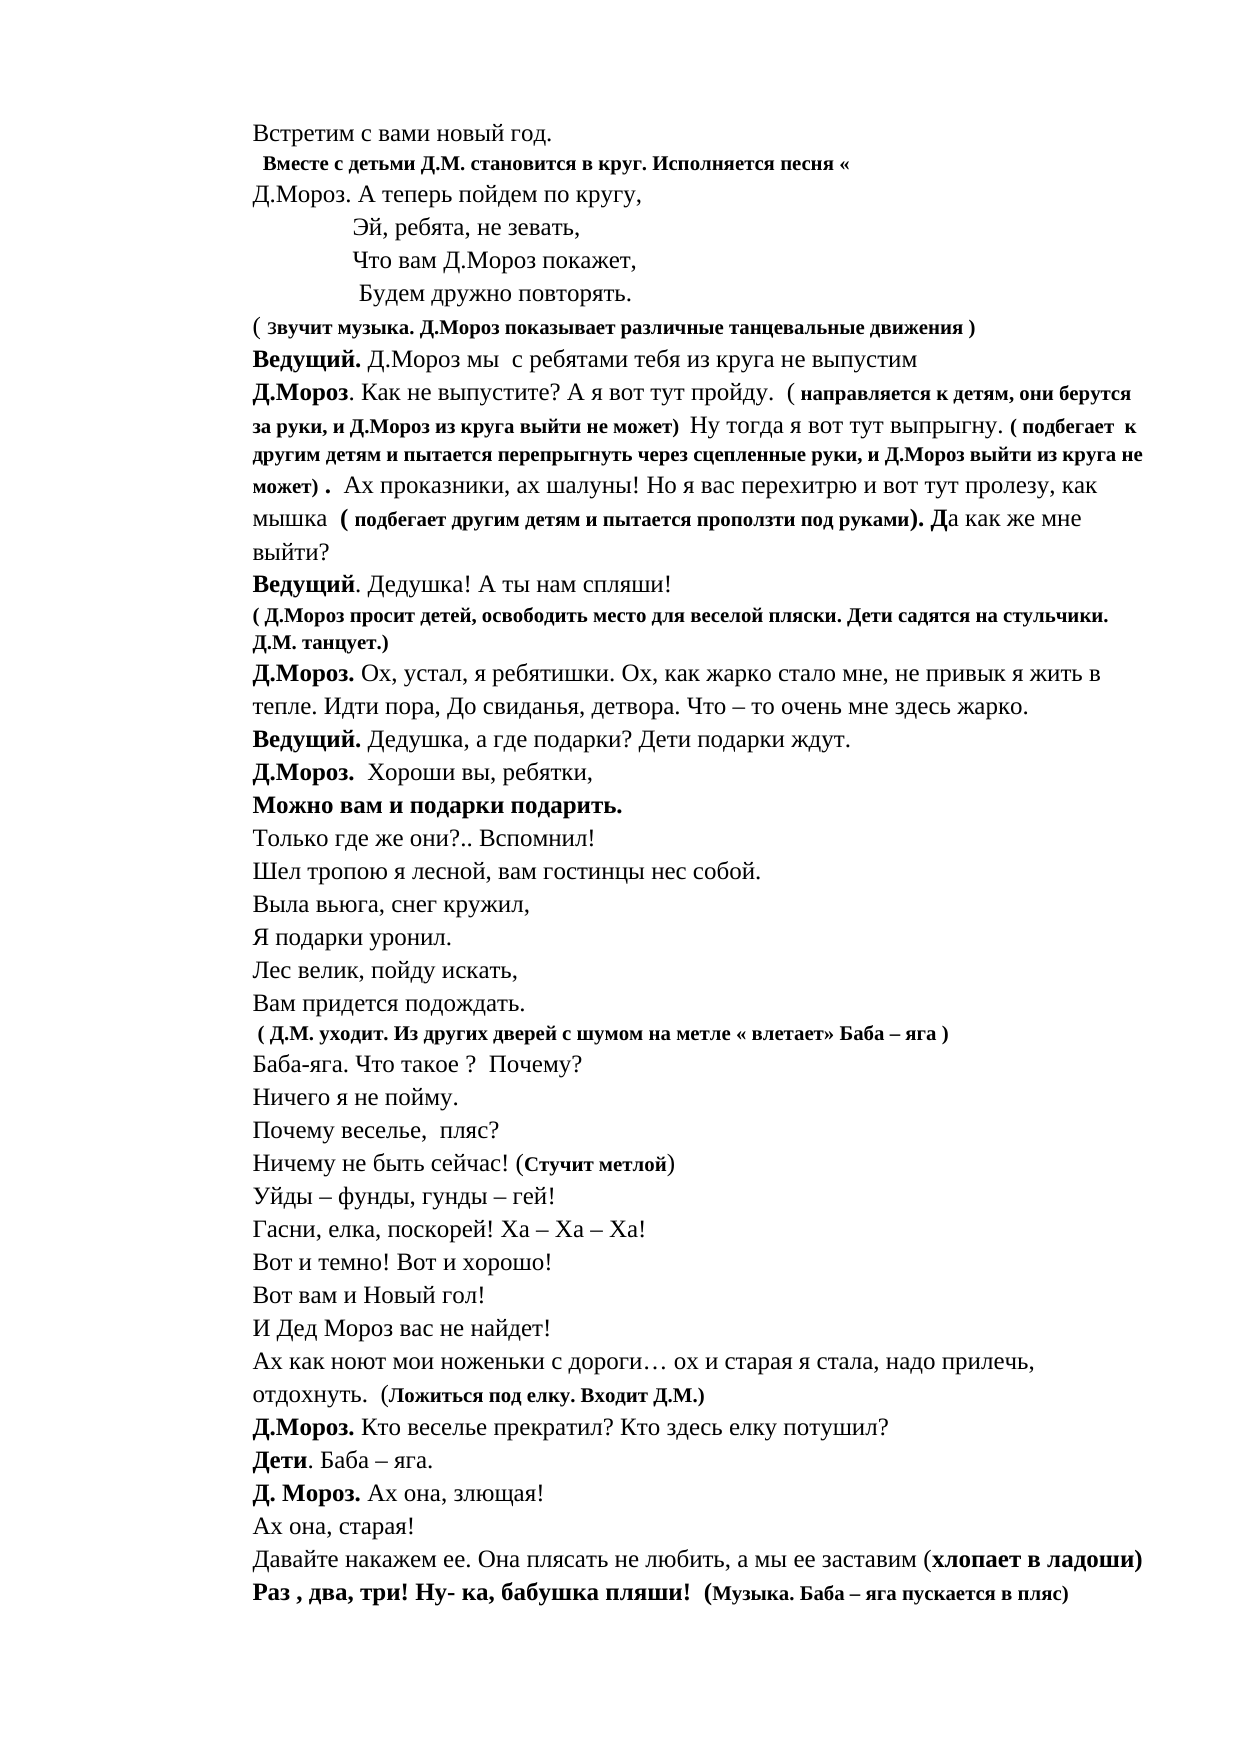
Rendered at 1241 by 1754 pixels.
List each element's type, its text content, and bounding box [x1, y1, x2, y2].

list Вот и темно! Вот и хорошо! [252, 1247, 1152, 1276]
list Вместе с детьми Д.М. становится в круг. Исполняется песня « [252, 151, 1152, 175]
list Вам придется подождать. [252, 988, 1152, 1017]
list Я подарки уронил. [252, 922, 1152, 951]
list Баба-яга. Что такое ? Почему? [252, 1049, 1152, 1077]
list Ведущий. Дедушка! А ты нам спляши! [252, 569, 1152, 598]
list Ах она, старая! [252, 1511, 1152, 1540]
list Только где же они?.. Вспомнил! [252, 823, 1152, 852]
list Ничего я не пойму. [252, 1082, 1152, 1110]
list Будем дружно повторять. [252, 278, 1152, 307]
list И Дед Мороз вас не найдет! [252, 1313, 1152, 1342]
list Вот вам и Новый гол! [252, 1280, 1152, 1308]
list Ах как ноют мои ноженьки с дороги… ох и старая я стала, надо прилечь, отдохнуть. (Ложиться под елку. Входит Д.М.) [252, 1346, 1152, 1408]
list Раз , два, три! Ну- ка, бабушка пляши! (Музыка. Баба – яга пускается в пляс) [252, 1577, 1152, 1606]
list Ведущий. Дедушка, а где подарки? Дети подарки ждут. [252, 724, 1152, 753]
list Д.Мороз. Кто веселье прекратил? Кто здесь елку потушил? [252, 1412, 1152, 1441]
list Ведущий. Д.Мороз мы с ребятами тебя из круга не выпустим [252, 344, 1152, 373]
list Эй, ребята, не зевать, [252, 212, 1152, 241]
list Уйды – фунды, гунды – гей! [252, 1181, 1152, 1209]
list Встретим с вами новый год. [252, 118, 1152, 147]
list Шел тропою я лесной, вам гостинцы нес собой. [252, 856, 1152, 885]
list Ничему не быть сейчас! (Стучит метлой) [252, 1148, 1152, 1176]
list Выла вьюга, снег кружил, [252, 889, 1152, 918]
list ( звучит музыка. Д.Мороз показывает различные танцевальные движения ) [252, 311, 1152, 339]
list Почему веселье, пляс? [252, 1115, 1152, 1143]
list Д.Мороз. Хороши вы, ребятки, [252, 757, 1152, 786]
list Дети. Баба – яга. [252, 1445, 1152, 1474]
list Гасни, елка, поскорей! Ха – Ха – Ха! [252, 1214, 1152, 1242]
list Можно вам и подарки подарить. [252, 790, 1152, 819]
list Д.Мороз. А теперь пойдем по кругу, [252, 179, 1152, 207]
list Давайте накажем ее. Она плясать не любить, а мы ее заставим (хлопает в ладоши) [252, 1544, 1152, 1573]
list ( Д.М. уходит. Из других дверей с шумом на метле « влетает» Баба – яга ) [252, 1021, 1152, 1045]
list ( Д.Мороз просит детей, освободить место для веселой пляски. Дети садятся на стульчики. Д.М. танцует.) [252, 603, 1152, 654]
list Д. Мороз. Ах она, злющая! [252, 1478, 1152, 1507]
list Д.Мороз. Ох, устал, я ребятишки. Ох, как жарко стало мне, не привык я жить в тепле. Идти пора, До свиданья, детвора. Что – то очень мне здесь жарко. [252, 658, 1152, 719]
list Д.Мороз. Как не выпустите? А я вот тут пройду. ( направляется к детям, они берутся за руки, и Д.Мороз из круга выйти не может) Ну тогда я вот тут выпрыгну. ( подбегает к другим детям и пытается перепрыгнуть через сцепленные руки, и Д.Мороз выйти из круга не может) . Ах проказники, ах шалуны! Но я вас перехитрю и вот тут пролезу, как мышка ( подбегает другим детям и пытается проползти под руками). Да как же мне выйти? [252, 377, 1152, 565]
list Что вам Д.Мороз покажет, [252, 245, 1152, 273]
list Лес велик, пойду искать, [252, 955, 1152, 984]
